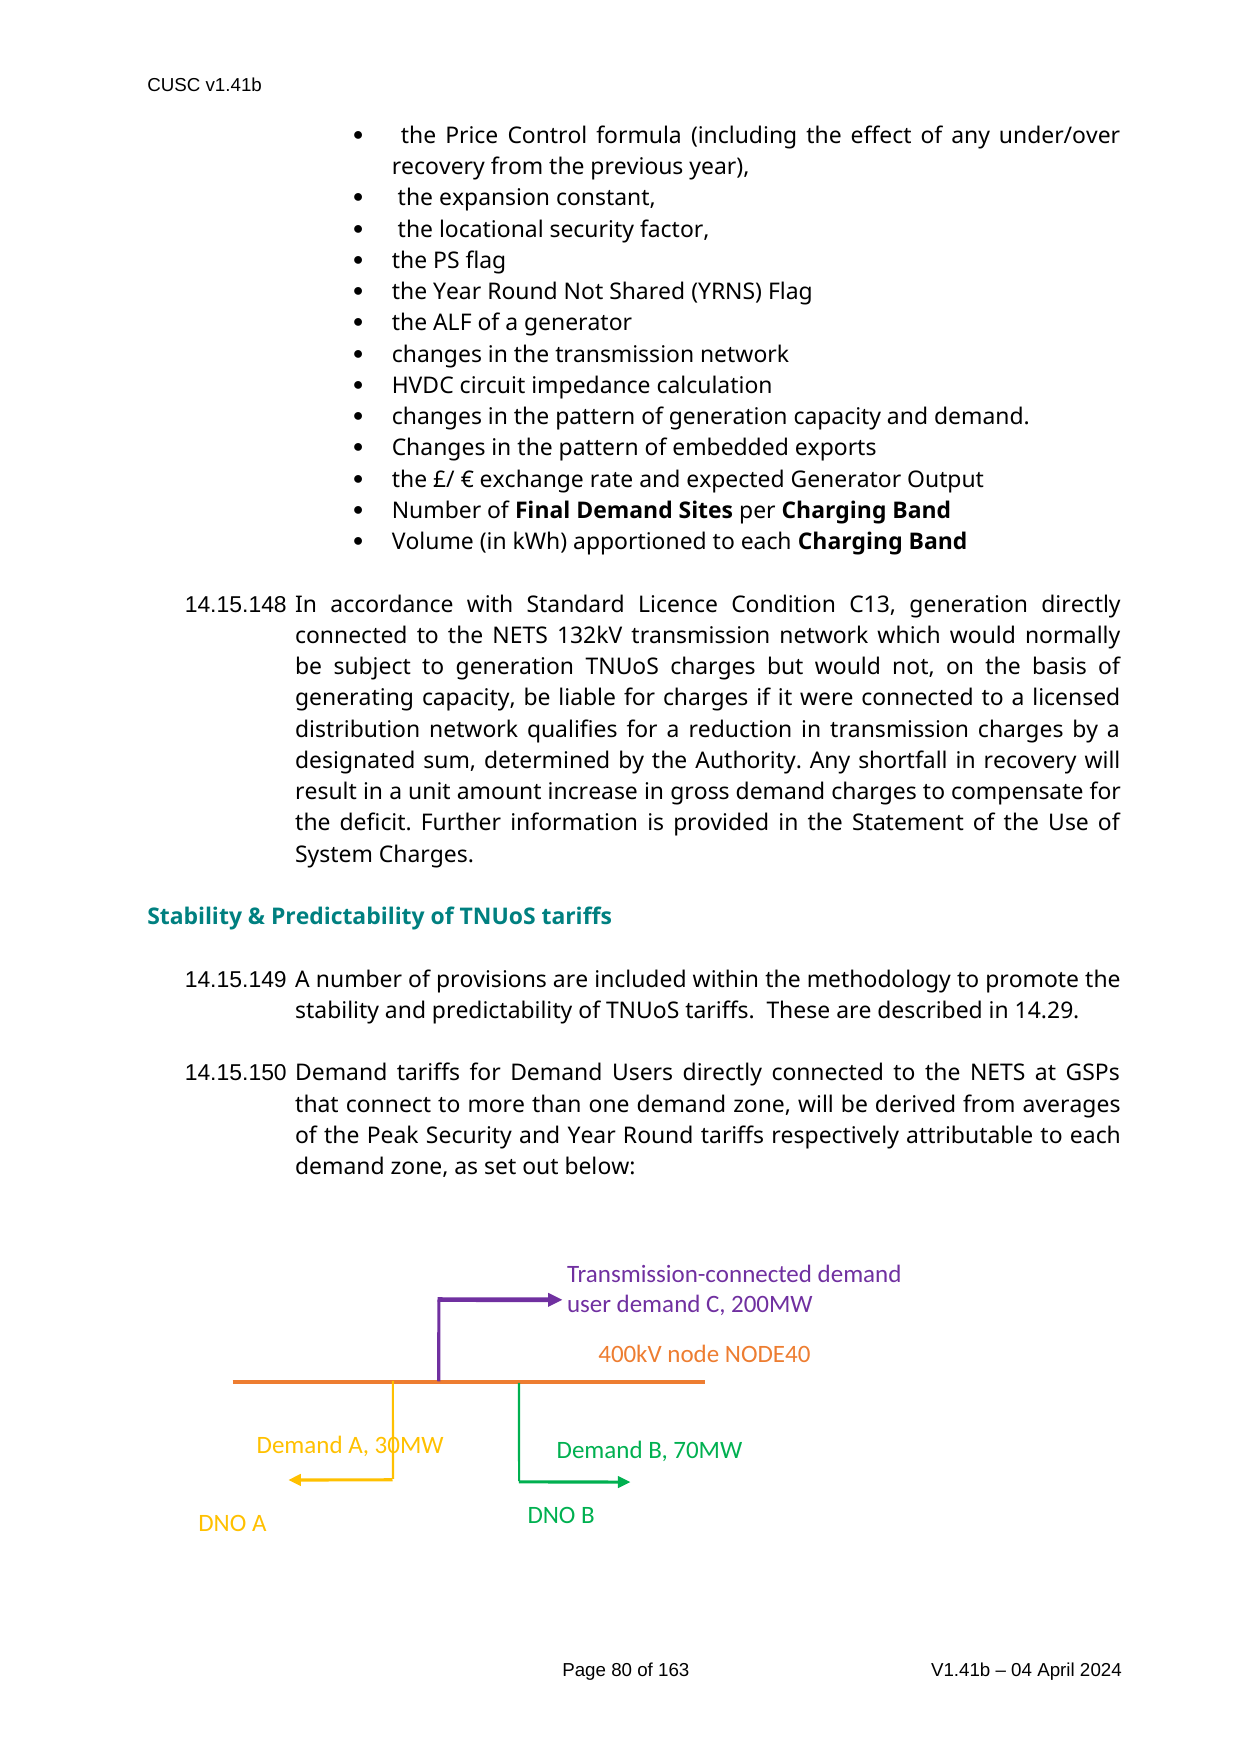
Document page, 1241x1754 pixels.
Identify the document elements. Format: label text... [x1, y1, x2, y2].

subtitle Stability & Predictability of TNUoS tariffs [147, 900, 1121, 931]
list Number of Final Demand Sites per Charging Band [354, 494, 1121, 525]
list the Price Control formula (including the effect of any under/over recovery from the previous year), [354, 119, 1121, 181]
list Volume (in kWh) apportioned to each Charging Band [354, 525, 1121, 556]
list In accordance with Standard Licence Condition C13, generation directly connected to the NETS 132kV transmission network which would normally be subject to generation TNUoS charges but would not, on the basis of generating capacity, be liable for charges if it were connected to a licensed distribution network qualifies for a reduction in transmission charges by a designated sum, determined by the Authority. Any shortfall in recovery will result in a unit amount increase in gross demand charges to compensate for the deficit. Further information is provided in the Statement of the Use of System Charges. [184, 587, 1121, 869]
list the Year Round Not Shared (YRNS) Flag [354, 275, 1121, 306]
list changes in the transmission network [354, 337, 1121, 369]
list the expansion constant, [354, 181, 1121, 212]
list A number of provisions are included within the methodology to promote the stability and predictability of TNUoS tariffs. These are described in 14.29. [184, 962, 1121, 1025]
list the locational security factor, [354, 212, 1121, 244]
list Changes in the pattern of embedded exports [354, 431, 1121, 462]
list the PS flag [354, 244, 1121, 275]
list HVDC circuit impedance calculation [354, 369, 1121, 400]
list Demand tariffs for Demand Users directly connected to the NETS at GSPs that connect to more than one demand zone, will be derived from averages of the Peak Security and Year Round tariffs respectively attributable to each demand zone, as set out below: [184, 1056, 1121, 1181]
list changes in the pattern of generation capacity and demand. [354, 400, 1121, 431]
list the £/ € exchange rate and expected Generator Output [354, 462, 1121, 494]
list the ALF of a generator [354, 306, 1121, 337]
